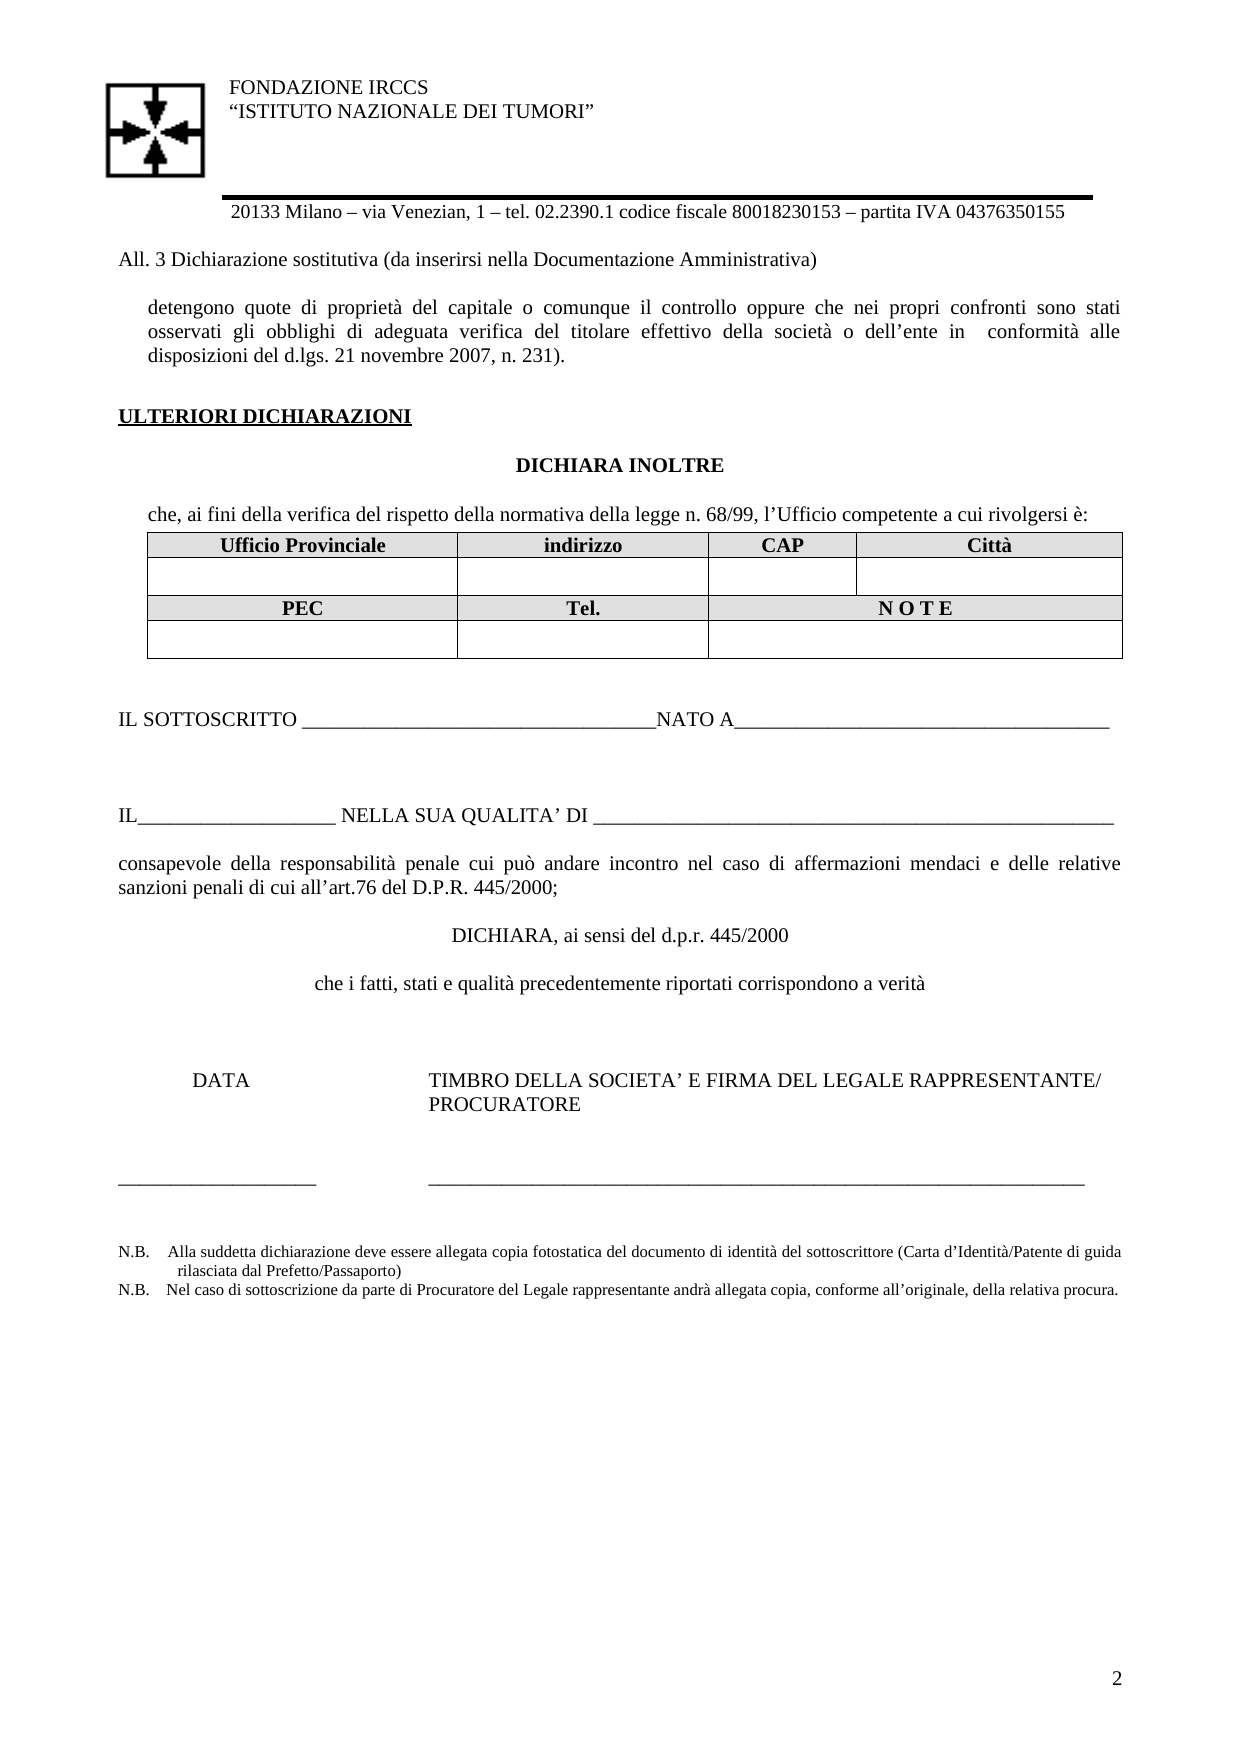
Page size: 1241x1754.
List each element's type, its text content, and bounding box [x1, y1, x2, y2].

text che, ai fini della verifica del rispetto della normativa della legge n. 68/99, l’Ufficio competente a cui rivolgersi è: [148, 502, 1122, 526]
table_header indirizzo [458, 533, 708, 557]
text IL SOTTOSCRITTO __________________________________NATO A____________________________________ [118, 707, 1122, 731]
text N.B. Nel caso di sottoscrizione da parte di Procuratore del Legale rappresentante andrà allegata copia, conforme all’originale, della relativa procura. [118, 1280, 1122, 1299]
table_cell PEC [148, 596, 457, 620]
table_cell [709, 558, 856, 595]
table_cell N O T E [709, 596, 1122, 620]
text DICHIARA INOLTRE [118, 453, 1122, 477]
table_cell [709, 621, 1122, 657]
text consapevole della responsabilità penale cui può andare incontro nel caso di affermazioni mendaci e delle relative sanzioni penali di cui all’art.76 del D.P.R. 445/2000; [118, 851, 1122, 899]
text ___________________ _______________________________________________________________ [118, 1164, 1122, 1188]
text N.B. Alla suddetta dichiarazione deve essere allegata copia fotostatica del documento di identità del sottoscrittore (Carta d’Identità/Patente di guida rilasciata dal Prefetto/Passaporto) [118, 1242, 1122, 1280]
table_header Città [857, 533, 1122, 557]
table_cell [458, 558, 708, 595]
text ULTERIORI DICHIARAZIONI [118, 403, 1122, 428]
table_cell [458, 621, 708, 657]
table_cell [857, 558, 1122, 595]
table_header CAP [709, 533, 856, 557]
table_header Ufficio Provinciale [148, 533, 457, 557]
table_cell Tel. [458, 596, 708, 620]
text DATA TIMBRO DELLA SOCIETA’ E FIRMA DEL LEGALE RAPPRESENTANTE/ [118, 1067, 1122, 1092]
table_cell [148, 558, 457, 595]
text PROCURATORE [118, 1092, 1122, 1116]
table_cell [148, 621, 457, 657]
text IL___________________ NELLA SUA QUALITA’ DI __________________________________________________ [118, 803, 1122, 827]
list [118, 295, 1122, 367]
text che i fatti, stati e qualità precedentemente riportati corrispondono a verità [118, 971, 1122, 995]
text DICHIARA, ai sensi del d.p.r. 445/2000 [118, 923, 1122, 947]
